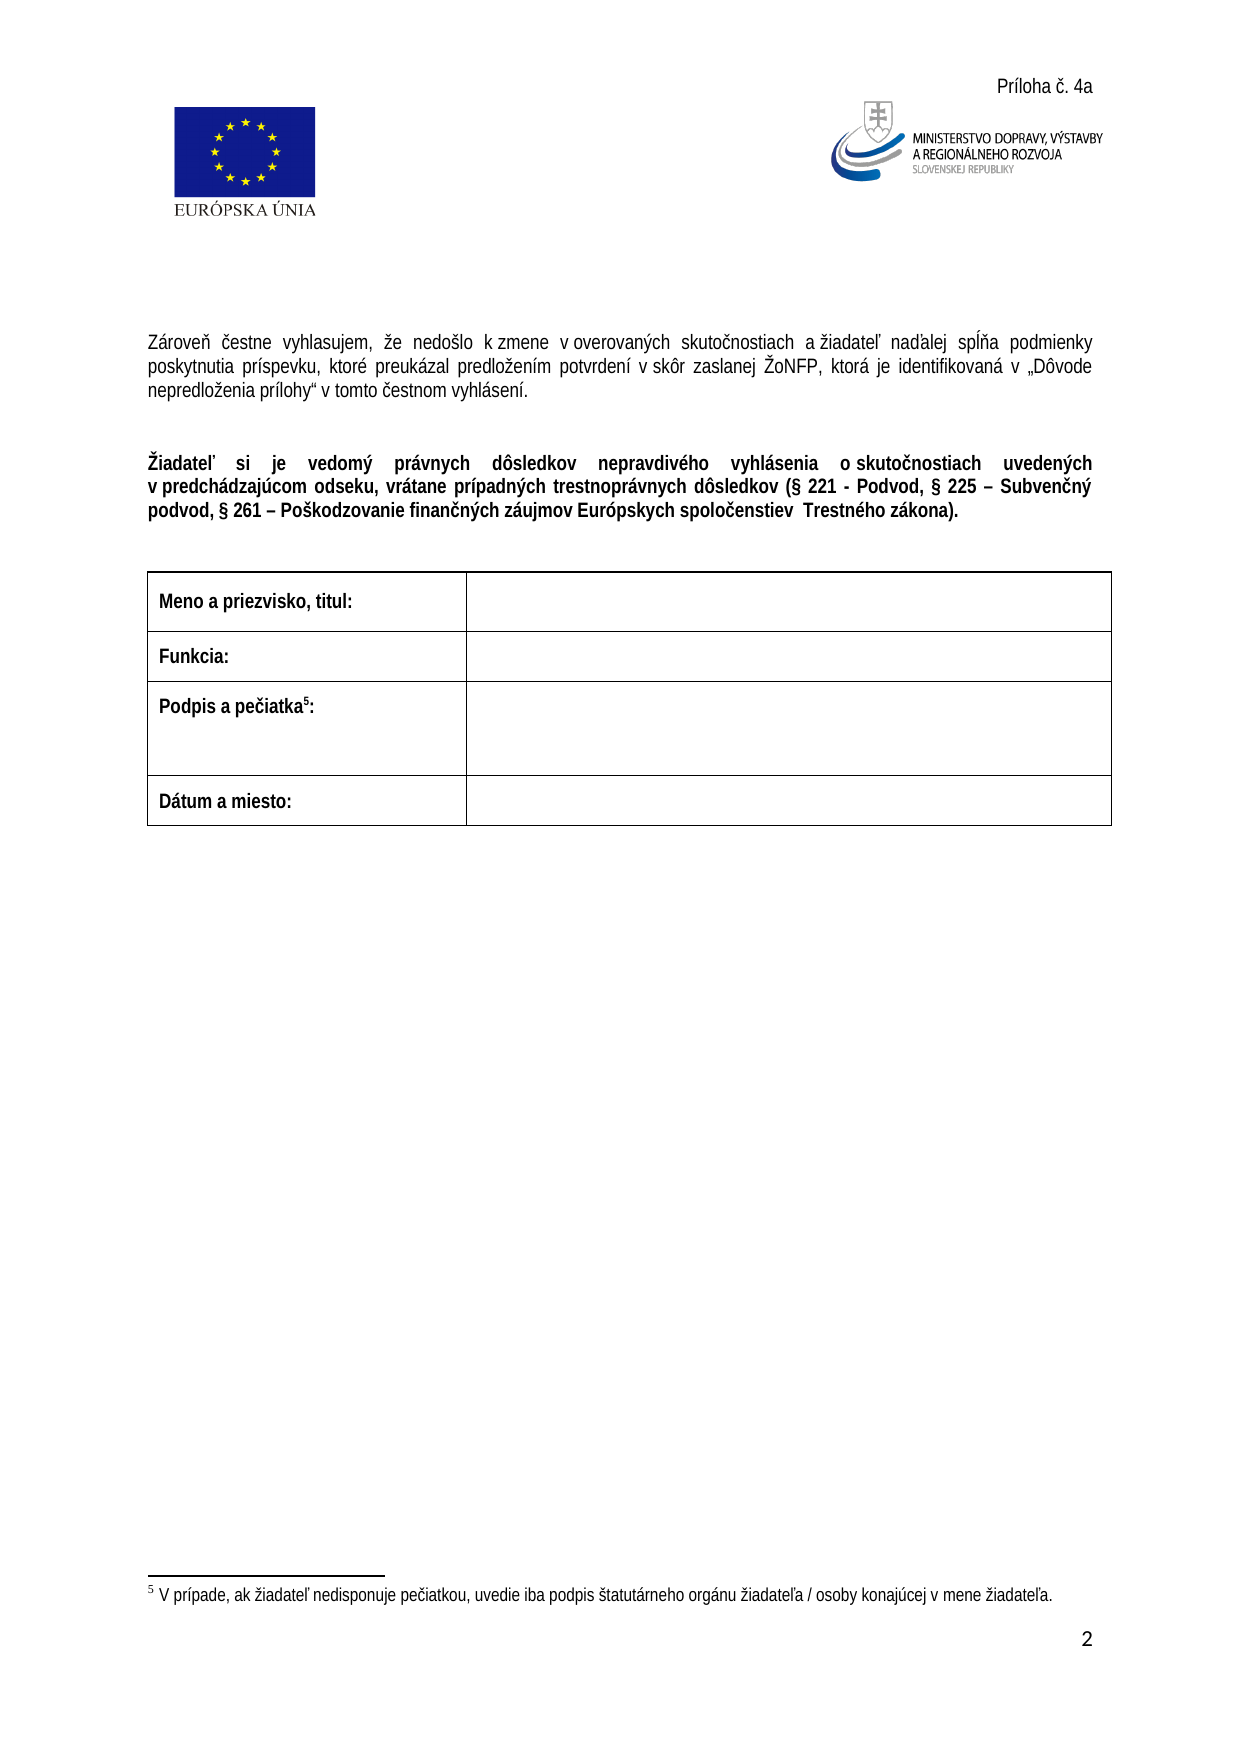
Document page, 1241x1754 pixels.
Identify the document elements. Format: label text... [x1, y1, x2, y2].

text Žiadateľ si je vedomý právnych dôsledkov nepravdivého vyhlásenia o skutočnostiach uvedených v predchádzajúcom odseku, vrátane prípadných trestnoprávnych dôsledkov (§ 221 - Podvod, § 225 – Subvenčný podvod, § 261 – Poškodzovanie finančných záujmov Európskych spoločenstiev Trestného zákona). [148, 451, 1093, 522]
text Zároveň čestne vyhlasujem, že nedošlo k zmene v overovaných skutočnostiach a žiadateľ naďalej spĺňa podmienky poskytnutia príspevku, ktoré preukázal predložením potvrdení v skôr zaslanej ŽoNFP, ktorá je identifikovaná v „Dôvode nepredloženia prílohy“ v tomto čestnom vyhlásení. [148, 330, 1093, 402]
table_header [467, 573, 1111, 631]
table_cell [467, 682, 1111, 775]
picture [823, 94, 1107, 192]
picture [174, 107, 316, 216]
table_cell Podpis a pečiatka: [148, 682, 466, 775]
table_cell [467, 632, 1111, 681]
table_cell Dátum a miesto: [148, 776, 466, 825]
table_cell [467, 776, 1111, 825]
table_cell Funkcia: [148, 632, 466, 681]
table_header Meno a priezvisko, titul: [148, 573, 466, 631]
